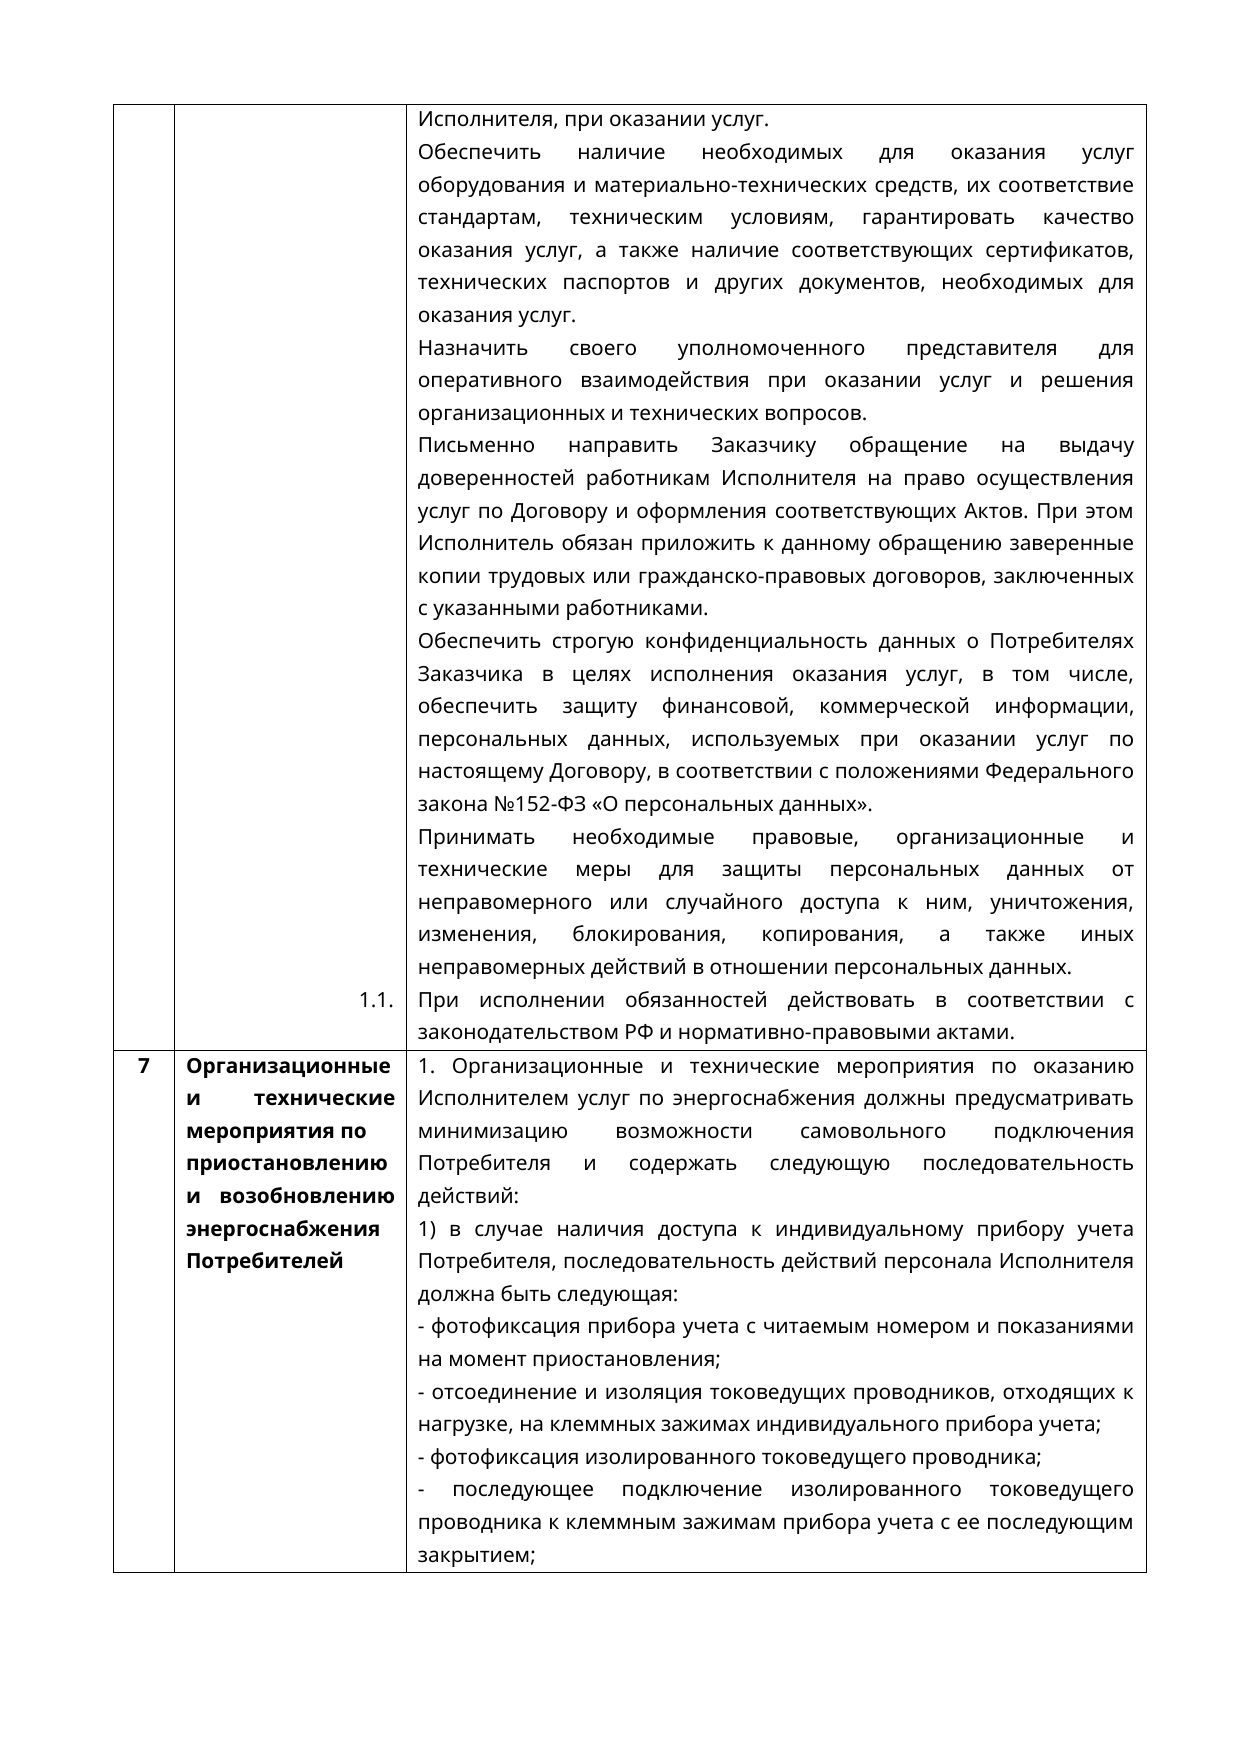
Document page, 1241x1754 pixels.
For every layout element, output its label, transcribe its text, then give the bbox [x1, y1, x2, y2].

table_cell 7 [114, 1051, 174, 1572]
table_cell 6 [114, 105, 174, 1050]
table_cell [175, 1051, 406, 1572]
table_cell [175, 105, 406, 1050]
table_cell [407, 1051, 1146, 1572]
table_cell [407, 105, 1146, 1050]
